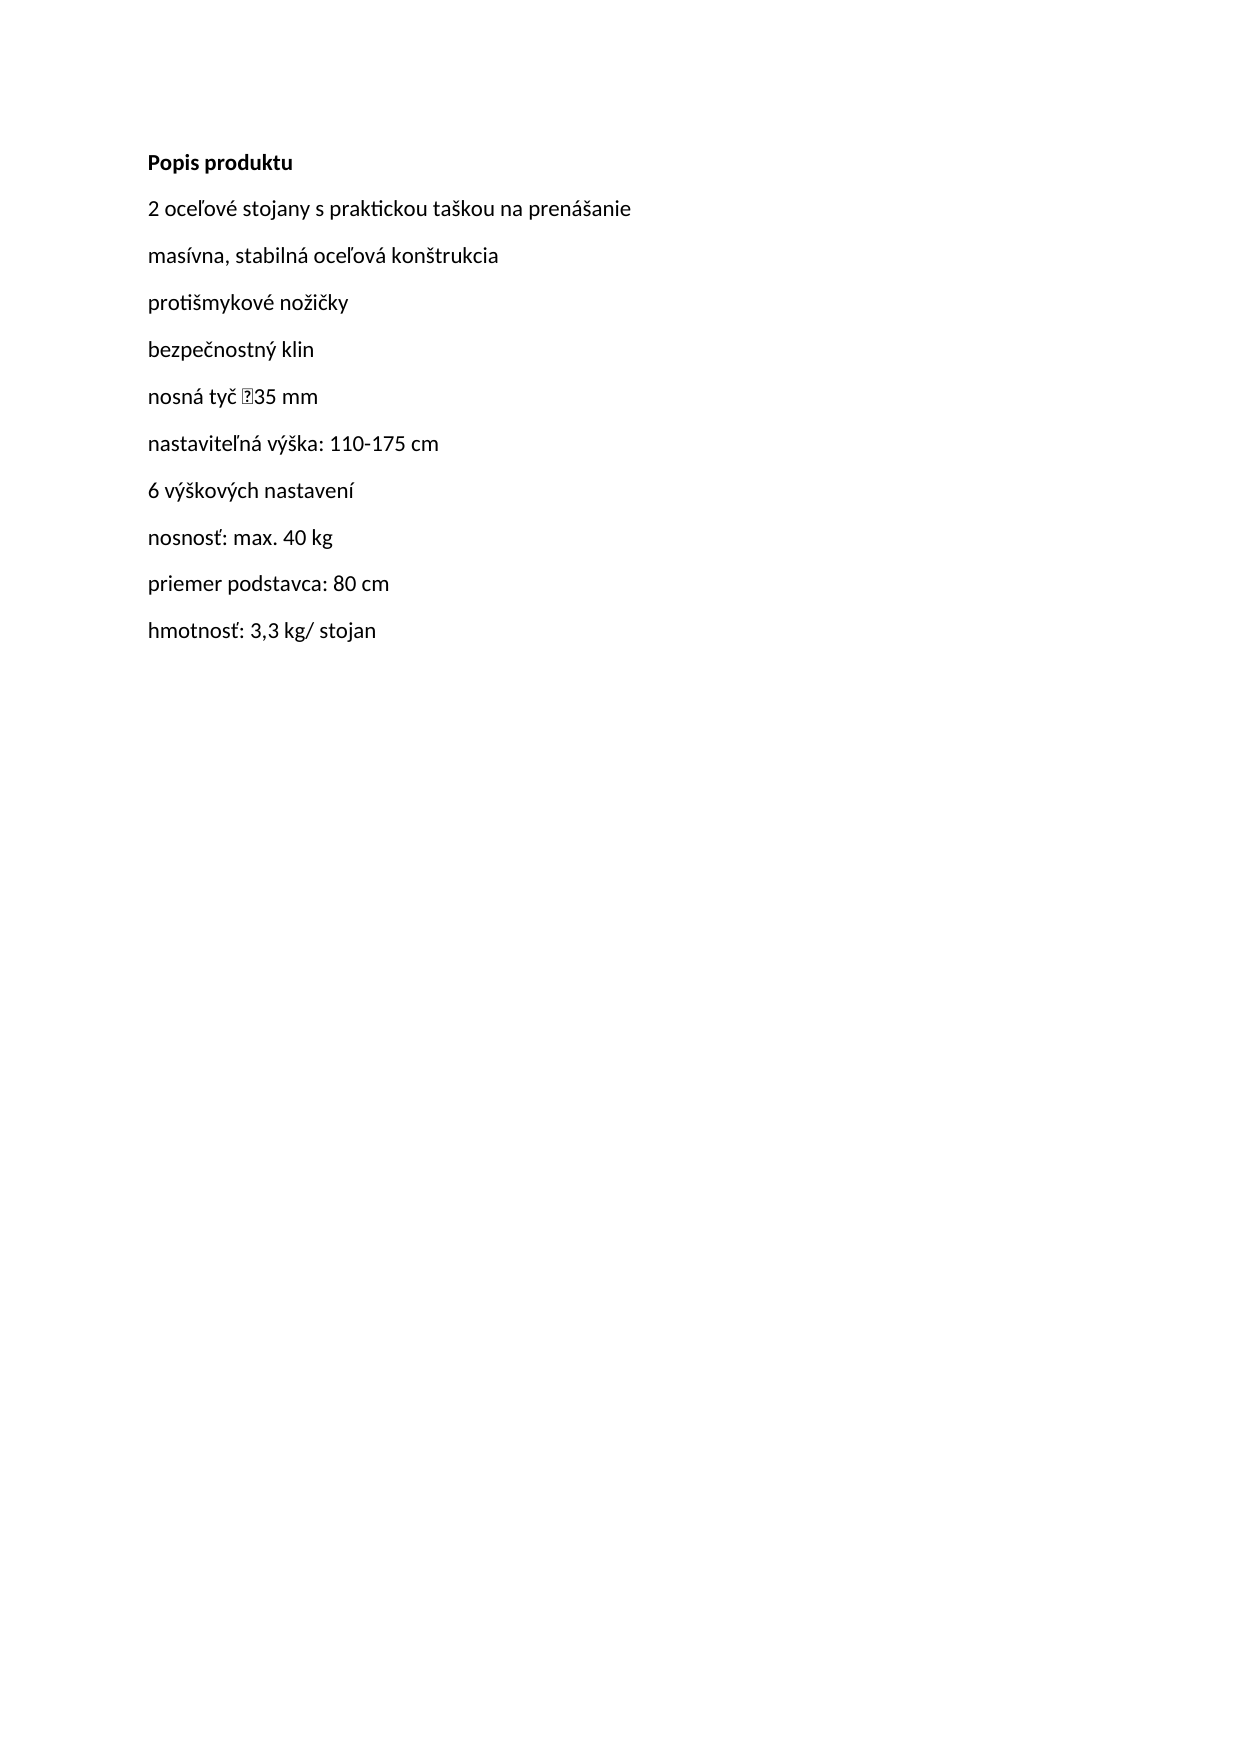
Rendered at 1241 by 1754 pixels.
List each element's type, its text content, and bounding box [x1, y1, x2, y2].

text nosná tyč 35 mm [148, 382, 1093, 410]
text masívna, stabilná oceľová konštrukcia [148, 241, 1093, 269]
text 2 oceľové stojany s praktickou taškou na prenášanie [148, 194, 1093, 222]
text nastaviteľná výška: 110-175 cm [148, 429, 1093, 457]
text priemer podstavca: 80 cm [148, 569, 1093, 597]
text nosnosť: max. 40 kg [148, 523, 1093, 551]
text bezpečnostný klin [148, 335, 1093, 363]
text Popis produktu [148, 148, 1093, 176]
text protišmykové nožičky [148, 288, 1093, 316]
text 6 výškových nastavení [148, 476, 1093, 504]
text hmotnosť: 3,3 kg/ stojan [148, 616, 1093, 644]
